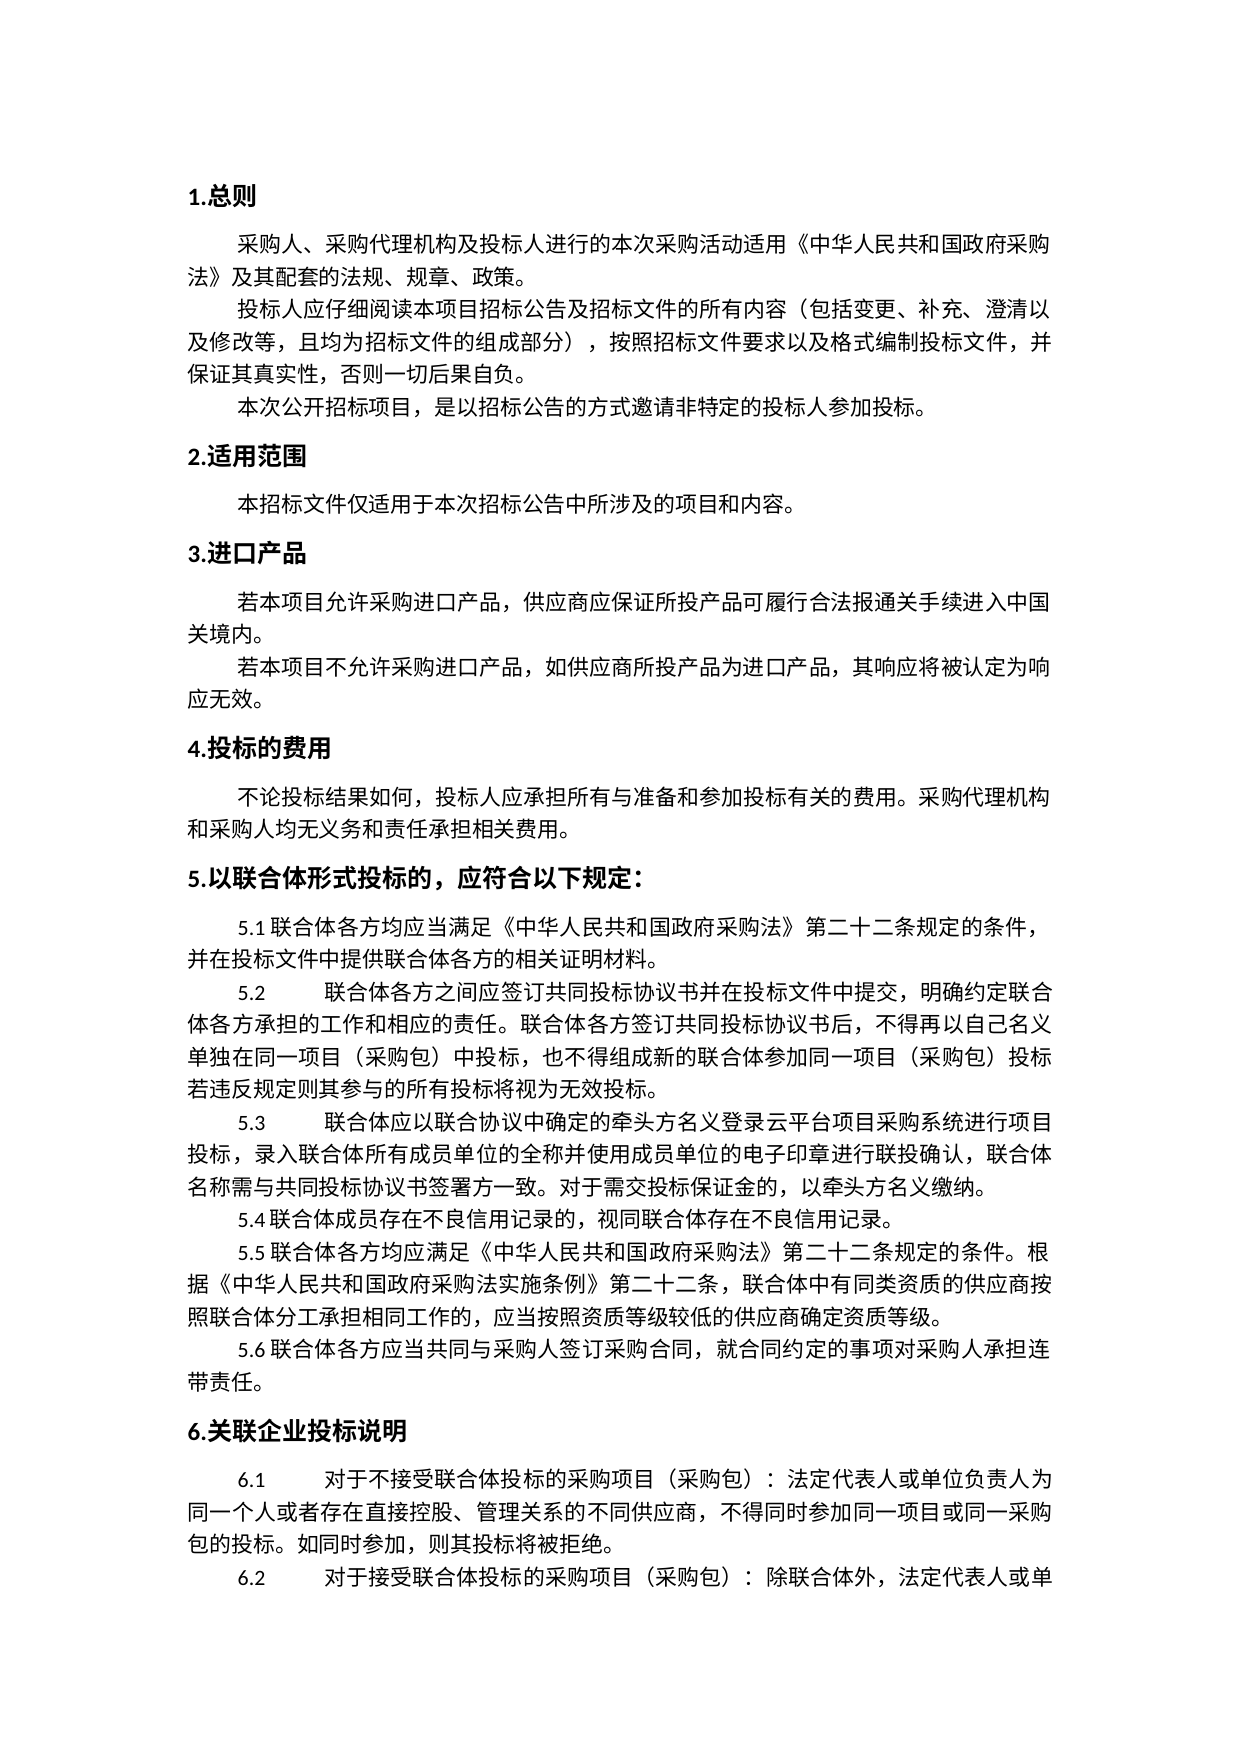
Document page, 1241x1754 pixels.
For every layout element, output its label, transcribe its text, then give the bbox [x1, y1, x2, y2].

text 5.1联合体各方均应当满足《中华人民共和国政府采购法》第二十二条规定的条件，并在投标文件中提供联合体各方的相关证明材料。 [187, 909, 1053, 974]
text 1.总则 [187, 162, 1053, 227]
text 2.适用范围 [187, 422, 1053, 487]
text 不论投标结果如何，投标人应承担所有与准备和参加投标有关的费用。采购代理机构和采购人均无义务和责任承担相关费用。 [187, 779, 1053, 844]
text 3.进口产品 [187, 519, 1053, 584]
text 4.投标的费用 [187, 714, 1053, 779]
text 5.4联合体成员存在不良信用记录的，视同联合体存在不良信用记录。 [187, 1202, 1053, 1234]
text 5.6联合体各方应当共同与采购人签订采购合同，就合同约定的事项对采购人承担连带责任。 [187, 1332, 1053, 1397]
text 6.1 对于不接受联合体投标的采购项目（采购包）：法定代表人或单位负责人为同一个人或者存在直接控股、管理关系的不同供应商，不得同时参加同一项目或同一采购包的投标。如同时参加，则其投标将被拒绝。 [187, 1462, 1053, 1559]
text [187, 1559, 1053, 1592]
text 5.2 联合体各方之间应签订共同投标协议书并在投标文件中提交，明确约定联合体各方承担的工作和相应的责任。联合体各方签订共同投标协议书后，不得再以自己名义单独在同一项目（采购包）中投标，也不得组成新的联合体参加同一项目（采购包）投标，若违反规定则其参与的所有投标将视为无效投标。 [187, 974, 1053, 1104]
text 若本项目不允许采购进口产品，如供应商所投产品为进口产品，其响应将被认定为响应无效。 [187, 649, 1053, 714]
text 5.3 联合体应以联合协议中确定的牵头方名义登录云平台项目采购系统进行项目投标，录入联合体所有成员单位的全称并使用成员单位的电子印章进行联投确认，联合体名称需与共同投标协议书签署方一致。对于需交投标保证金的，以牵头方名义缴纳。 [187, 1104, 1053, 1202]
text 6.关联企业投标说明 [187, 1397, 1053, 1462]
text 5.以联合体形式投标的，应符合以下规定： [187, 844, 1053, 909]
text 采购人、采购代理机构及投标人进行的本次采购活动适用《中华人民共和国政府采购法》及其配套的法规、规章、政策。 [187, 227, 1053, 292]
text 本次公开招标项目，是以招标公告的方式邀请非特定的投标人参加投标。 [187, 389, 1053, 422]
text 5.5联合体各方均应满足《中华人民共和国政府采购法》第二十二条规定的条件。根据《中华人民共和国政府采购法实施条例》第二十二条，联合体中有同类资质的供应商按照联合体分工承担相同工作的，应当按照资质等级较低的供应商确定资质等级。 [187, 1234, 1053, 1332]
text 本招标文件仅适用于本次招标公告中所涉及的项目和内容。 [187, 487, 1053, 519]
text 投标人应仔细阅读本项目招标公告及招标文件的所有内容（包括变更、补充、澄清以及修改等，且均为招标文件的组成部分），按照招标文件要求以及格式编制投标文件，并保证其真实性，否则一切后果自负。 [187, 292, 1053, 389]
text 若本项目允许采购进口产品，供应商应保证所投产品可履行合法报通关手续进入中国关境内。 [187, 584, 1053, 649]
